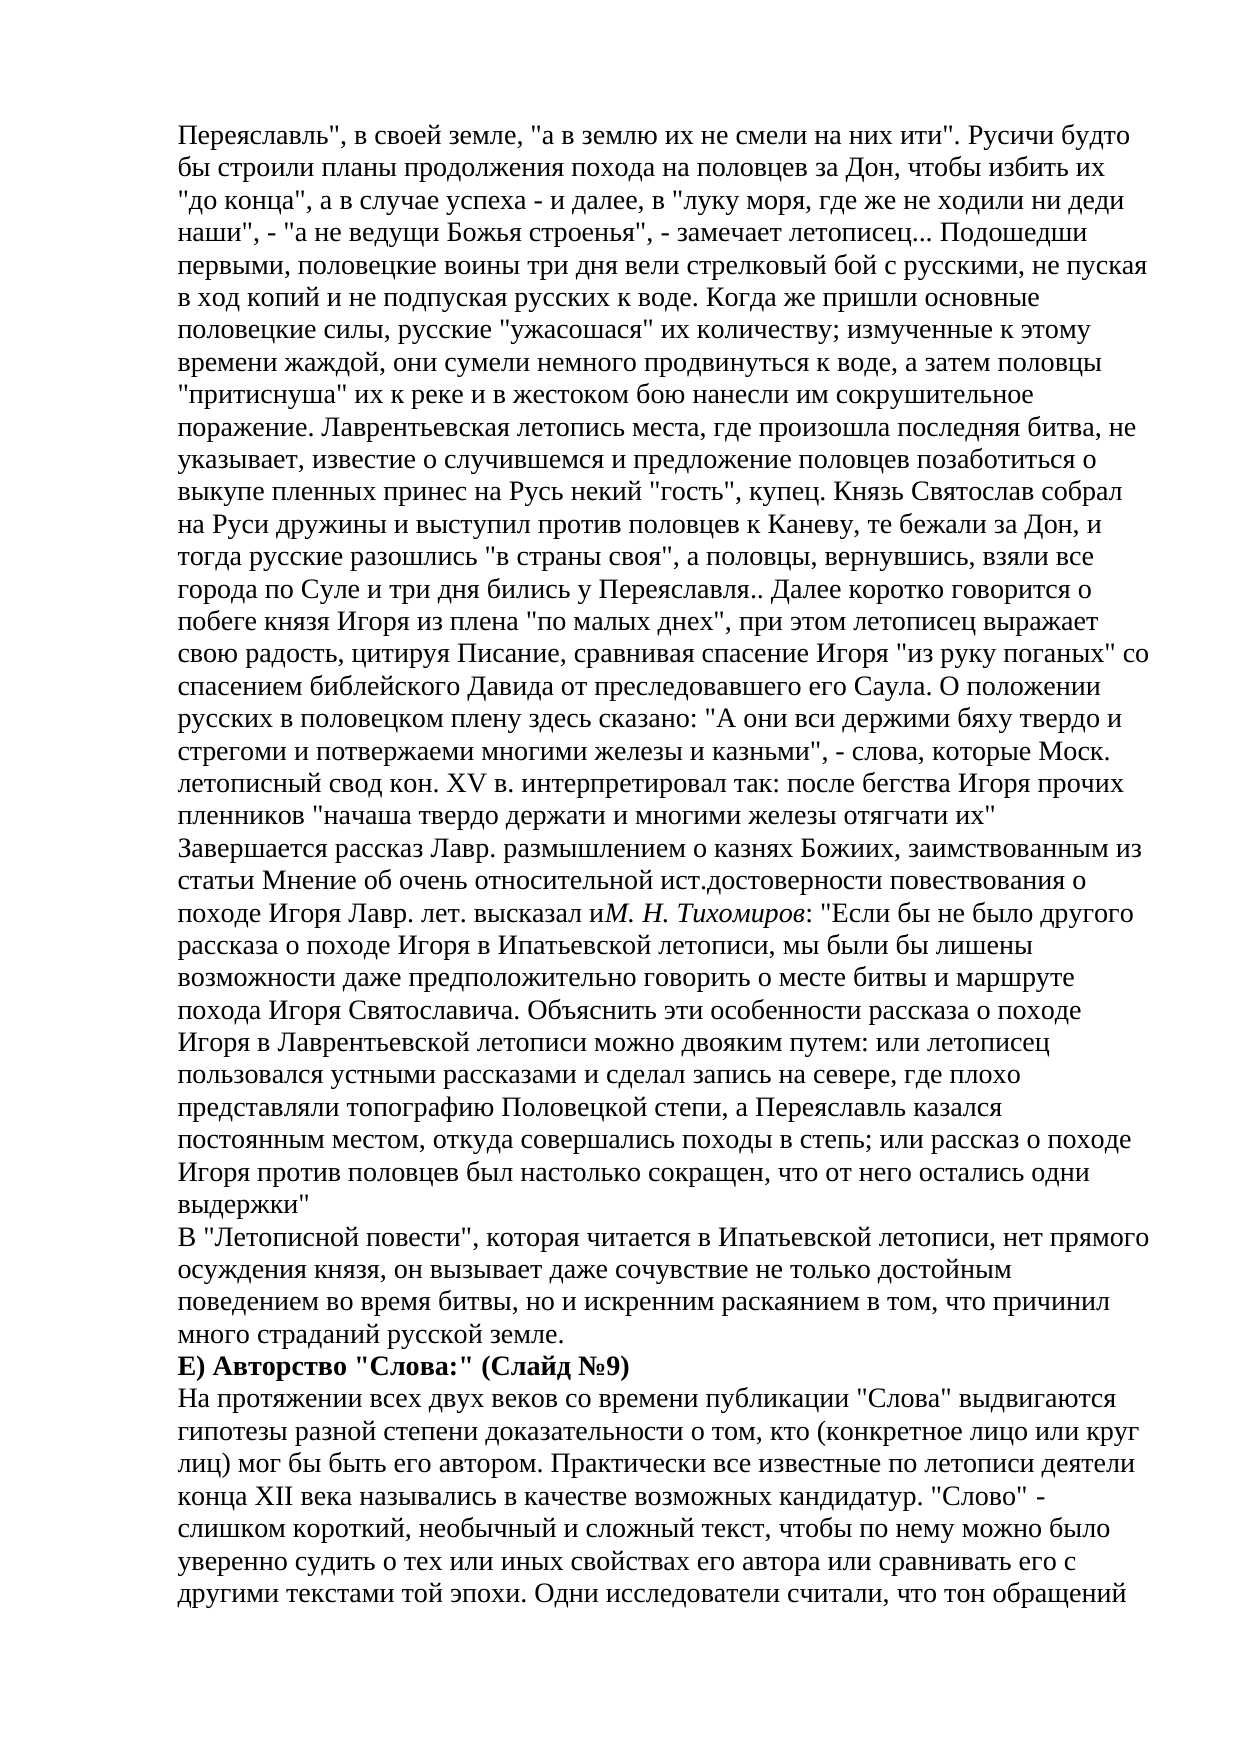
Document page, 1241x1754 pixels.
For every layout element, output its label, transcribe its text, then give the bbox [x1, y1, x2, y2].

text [177, 1382, 1152, 1608]
text В "Летописной повести", которая читается в Ипатьевской летописи, нет прямого осуждения князя, он вызывает даже сочувствие не только достойным поведением во время битвы, но и искренним раскаянием в том, что причинил много страданий русской земле. [177, 1219, 1152, 1349]
text Е) Авторство "Слова:" (Слайд №9) [177, 1349, 1152, 1382]
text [177, 118, 1152, 1219]
